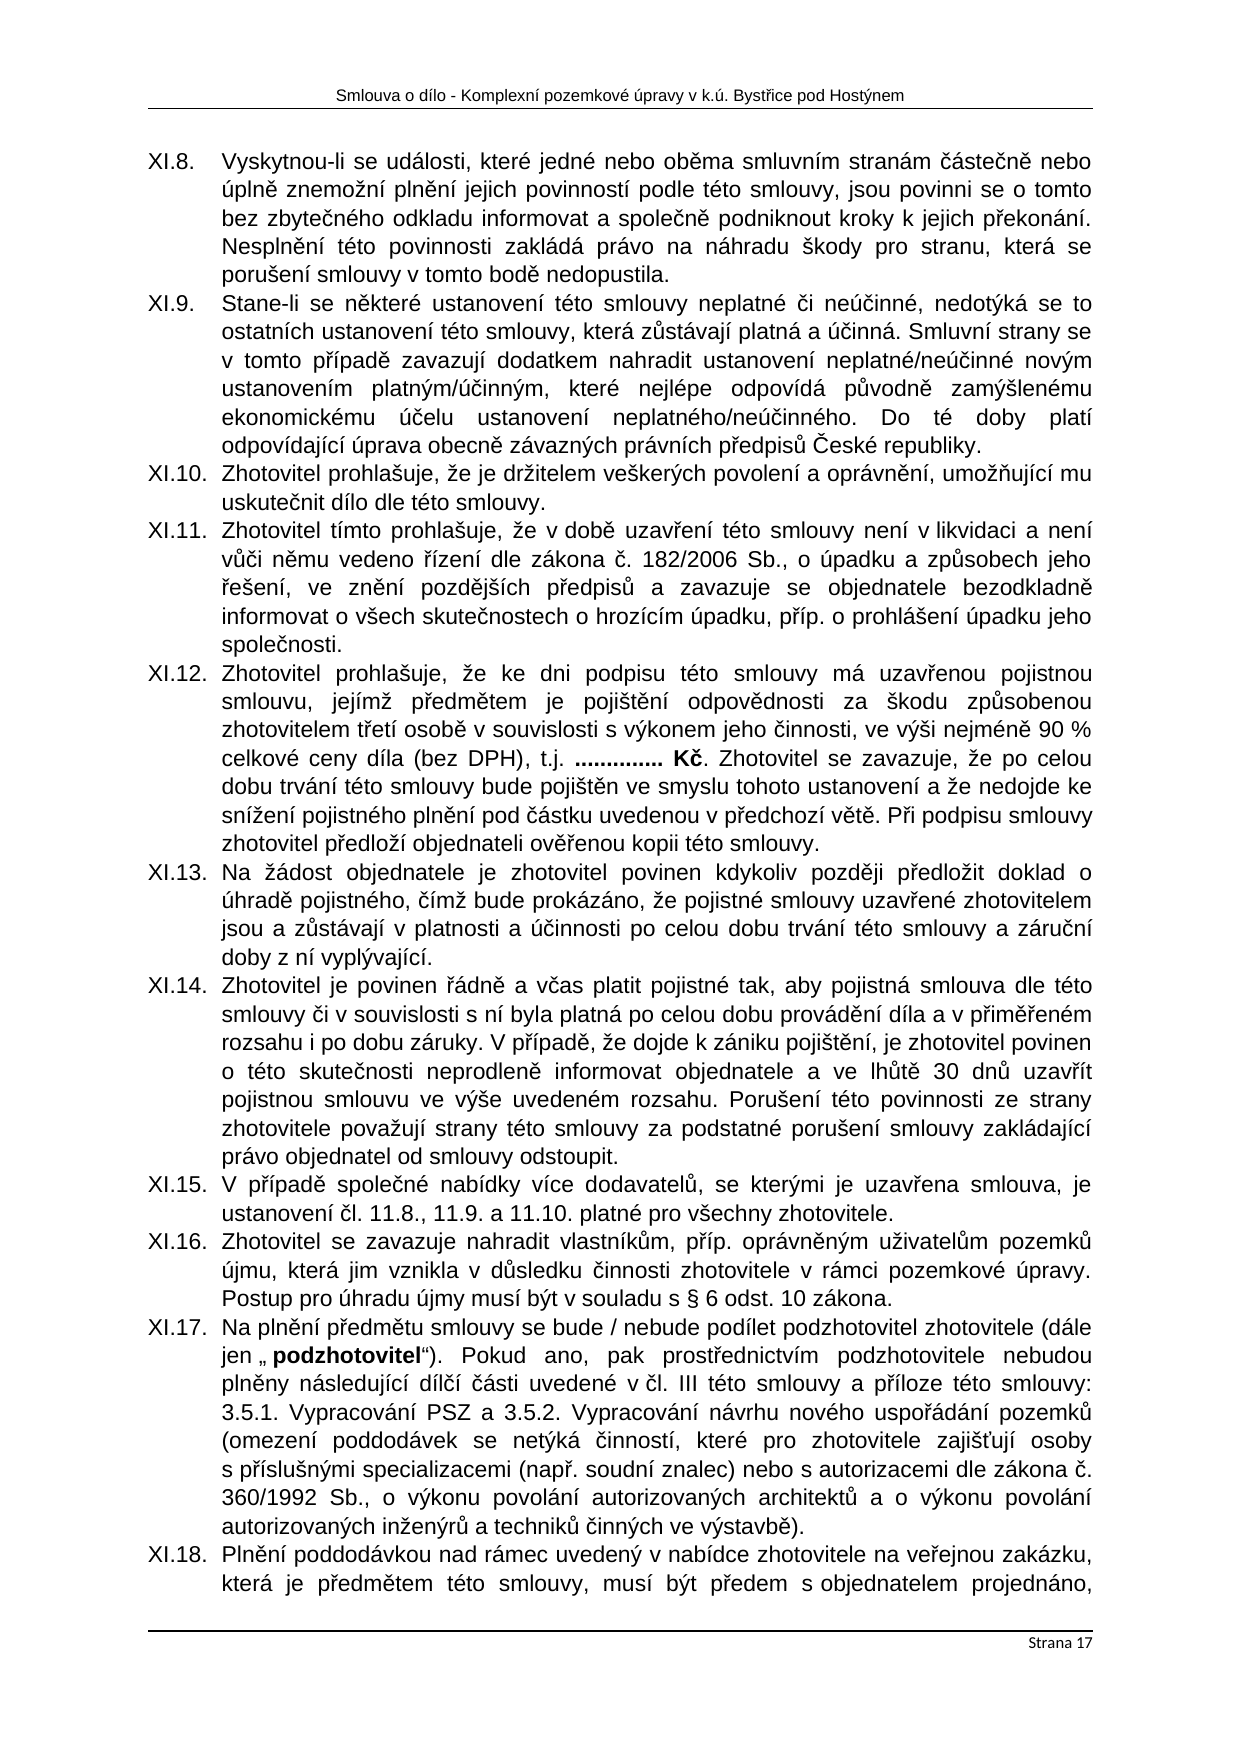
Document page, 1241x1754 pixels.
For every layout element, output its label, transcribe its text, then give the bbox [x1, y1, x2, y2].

list Zhotovitel se zavazuje nahradit vlastníkům, příp. oprávněným uživatelům pozemků újmu, která jim vznikla v důsledku činnosti zhotovitele v rámci pozemkové úpravy. Postup pro úhradu újmy musí být v souladu s § 6 odst. 10 zákona. [148, 1228, 1093, 1311]
list Zhotovitel prohlašuje, že je držitelem veškerých povolení a oprávnění, umožňující mu uskutečnit dílo dle této smlouvy. [148, 460, 1093, 515]
list Zhotovitel tímto prohlašuje, že v době uzavření této smlouvy není v likvidaci a není vůči němu vedeno řízení dle zákona č. 182/2006 Sb., o úpadku a způsobech jeho řešení, ve znění pozdějších předpisů a zavazuje se objednatele bezodkladně informovat o všech skutečnostech o hrozícím úpadku, příp. o prohlášení úpadku jeho společnosti. [148, 517, 1093, 657]
list V případě společné nabídky více dodavatelů, se kterými je uzavřena smlouva, je ustanovení čl. 11.8., 11.9. a 11.10. platné pro všechny zhotovitele. [148, 1171, 1093, 1226]
list Vyskytnou-li se události, které jedné nebo oběma smluvním stranám částečně nebo úplně znemožní plnění jejich povinností podle této smlouvy, jsou povinni se o tomto bez zbytečného odkladu informovat a společně podniknout kroky k jejich překonání. Nesplnění této povinnosti zakládá právo na náhradu škody pro stranu, která se porušení smlouvy v tomto bodě nedopustila. [148, 148, 1093, 288]
list Zhotovitel je povinen řádně a včas platit pojistné tak, aby pojistná smlouva dle této smlouvy či v souvislosti s ní byla platná po celou dobu provádění díla a v přiměřeném rozsahu i po dobu záruky. V případě, že dojde k zániku pojištění, je zhotovitel povinen o této skutečnosti neprodleně informovat objednatele a ve lhůtě 30 dnů uzavřít pojistnou smlouvu ve výše uvedeném rozsahu. Porušení této povinnosti ze strany zhotovitele považují strany této smlouvy za podstatné porušení smlouvy zakládající právo objednatel od smlouvy odstoupit. [148, 972, 1093, 1169]
list Zhotovitel prohlašuje, že ke dni podpisu této smlouvy má uzavřenou pojistnou smlouvu, jejímž předmětem je pojištění odpovědnosti za škodu způsobenou zhotovitelem třetí osobě v souvislosti s výkonem jeho činnosti, ve výši nejméně 90 % celkové ceny díla (bez DPH), t.j. .............. Kč. Zhotovitel se zavazuje, že po celou dobu trvání této smlouvy bude pojištěn ve smyslu tohoto ustanovení a že nedojde ke snížení pojistného plnění pod částku uvedenou v předchozí větě. Při podpisu smlouvy zhotovitel předloží objednateli ověřenou kopii této smlouvy. [148, 659, 1093, 856]
list Na žádost objednatele je zhotovitel povinen kdykoliv později předložit doklad o úhradě pojistného, čímž bude prokázáno, že pojistné smlouvy uzavřené zhotovitelem jsou a zůstávají v platnosti a účinnosti po celou dobu trvání této smlouvy a záruční doby z ní vyplývající. [148, 858, 1093, 970]
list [148, 1541, 1093, 1596]
list Na plnění předmětu smlouvy se bude / nebude podílet podzhotovitel zhotovitele (dále jen „ podzhotovitel“). Pokud ano, pak prostřednictvím podzhotovitele nebudou plněny následující dílčí části uvedené v čl. III této smlouvy a příloze této smlouvy: 3.5.1. Vypracování PSZ a 3.5.2. Vypracování návrhu nového uspořádání pozemků (omezení poddodávek se netýká činností, které pro zhotovitele zajišťují osoby s příslušnými specializacemi (např. soudní znalec) nebo s autorizacemi dle zákona č. 360/1992 Sb., o výkonu povolání autorizovaných architektů a o výkonu povolání autorizovaných inženýrů a techniků činných ve výstavbě). [148, 1313, 1093, 1539]
list Stane-li se některé ustanovení této smlouvy neplatné či neúčinné, nedotýká se to ostatních ustanovení této smlouvy, která zůstávají platná a účinná. Smluvní strany se v tomto případě zavazují dodatkem nahradit ustanovení neplatné/neúčinné novým ustanovením platným/účinným, které nejlépe odpovídá původně zamýšlenému ekonomickému účelu ustanovení neplatného/neúčinného. Do té doby platí odpovídající úprava obecně závazných právních předpisů České republiky. [148, 290, 1093, 458]
